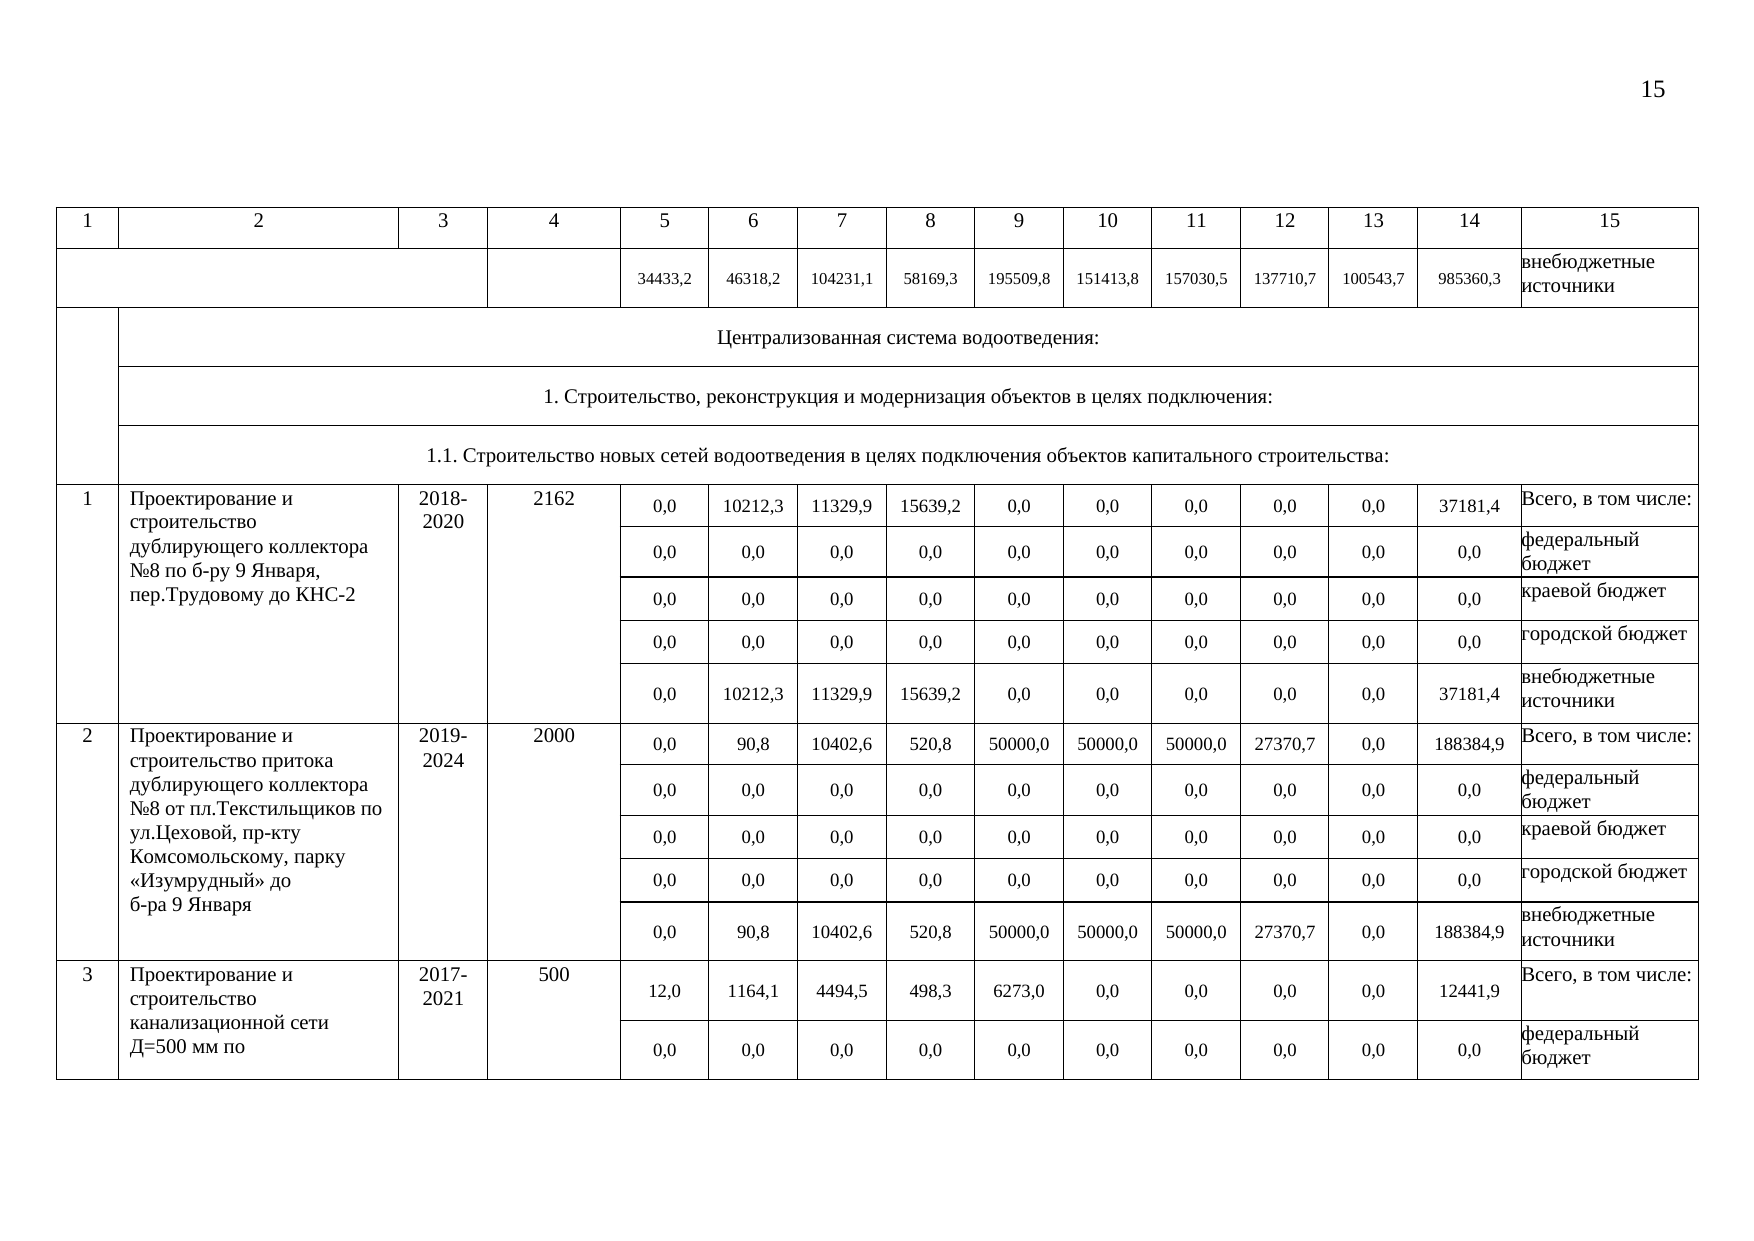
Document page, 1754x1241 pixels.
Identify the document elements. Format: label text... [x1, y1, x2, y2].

table_cell 985360,3 [1418, 249, 1521, 307]
table_cell 0,0 [1329, 664, 1417, 722]
table_cell 0,0 [621, 578, 708, 619]
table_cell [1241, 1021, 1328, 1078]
table_cell городской бюджет [1522, 621, 1698, 663]
table_cell 0,0 [798, 527, 886, 576]
table_cell 195509,8 [975, 249, 1063, 307]
table_cell 10402,6 [798, 724, 886, 764]
table_cell 0,0 [1418, 578, 1521, 619]
table_cell 520,8 [887, 724, 974, 764]
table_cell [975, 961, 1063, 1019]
table_cell 157030,5 [1152, 249, 1240, 307]
table_cell 37181,4 [1418, 664, 1521, 722]
table_header 11 [1152, 208, 1240, 248]
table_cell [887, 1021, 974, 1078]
table_cell 100543,7 [1329, 249, 1417, 307]
table_cell 0,0 [798, 859, 886, 901]
table_cell 0,0 [1152, 859, 1240, 901]
table_cell внебюджетные источники [1522, 249, 1698, 307]
table_header 4 [488, 208, 620, 248]
table_cell 0,0 [621, 859, 708, 901]
table_cell 0,0 [887, 527, 974, 576]
table_cell 11329,9 [798, 664, 886, 722]
table_cell Проектирование и строительство дублирующего коллектора №8 по б-ру 9 Января, пер.Трудовому до КНС-2 [119, 485, 398, 722]
table_cell 0,0 [975, 527, 1063, 576]
table_cell 0,0 [1152, 765, 1240, 814]
table_cell 0,0 [1241, 859, 1328, 901]
table_cell 0,0 [1064, 578, 1151, 619]
table_cell 0,0 [709, 765, 797, 814]
table_cell 0,0 [1418, 621, 1521, 663]
table_cell 0,0 [1152, 621, 1240, 663]
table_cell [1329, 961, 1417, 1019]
table_header 15 [1522, 208, 1698, 248]
table_cell 2018- 2020 [399, 485, 487, 722]
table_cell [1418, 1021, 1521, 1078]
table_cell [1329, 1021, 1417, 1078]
table_header 5 [621, 208, 708, 248]
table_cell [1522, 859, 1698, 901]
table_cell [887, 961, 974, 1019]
table_cell 0,0 [621, 765, 708, 814]
table_header 3 [399, 208, 487, 248]
table_cell 0,0 [975, 765, 1063, 814]
table_cell 0,0 [1064, 527, 1151, 576]
table_cell 0,0 [621, 485, 708, 526]
table_cell 0,0 [1241, 485, 1328, 526]
table_cell 0,0 [1418, 816, 1521, 858]
table_cell федеральный бюджет [1522, 765, 1698, 814]
table_cell 0,0 [1152, 816, 1240, 858]
table_cell 50000,0 [1064, 724, 1151, 764]
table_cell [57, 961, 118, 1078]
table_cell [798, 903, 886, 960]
table_cell 0,0 [887, 578, 974, 619]
table_cell краевой бюджет [1522, 816, 1698, 858]
table_header 14 [1418, 208, 1521, 248]
table_cell 0,0 [975, 578, 1063, 619]
table_cell 2 [57, 724, 118, 960]
table_cell [57, 308, 118, 484]
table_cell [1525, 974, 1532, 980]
table_cell 0,0 [1329, 527, 1417, 576]
table_header 7 [798, 208, 886, 248]
table_cell 15639,2 [887, 664, 974, 722]
table_cell 0,0 [887, 765, 974, 814]
table_header 12 [1241, 208, 1328, 248]
table_cell 0,0 [1418, 765, 1521, 814]
table_cell Всего, в том числе: [1522, 485, 1698, 526]
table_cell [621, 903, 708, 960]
table_cell 0,0 [621, 664, 708, 722]
table_cell 188384,9 [1418, 724, 1521, 764]
table_cell 0,0 [1064, 765, 1151, 814]
table_cell 0,0 [709, 578, 797, 619]
table_cell 0,0 [1064, 485, 1151, 526]
table_cell 0,0 [1152, 664, 1240, 722]
table_cell 0,0 [1064, 816, 1151, 858]
table_cell 0,0 [1418, 527, 1521, 576]
table_cell 0,0 [798, 816, 886, 858]
table_cell 0,0 [621, 527, 708, 576]
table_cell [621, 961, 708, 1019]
table_cell Централизованная система водоотведения: [119, 308, 1698, 366]
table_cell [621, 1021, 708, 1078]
table_cell 1.1. Строительство новых сетей водоотведения в целях подключения объектов капитального строительства: [119, 426, 1698, 484]
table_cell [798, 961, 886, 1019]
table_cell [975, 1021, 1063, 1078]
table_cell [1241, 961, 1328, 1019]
table_cell 0,0 [1064, 664, 1151, 722]
table_cell 0,0 [709, 621, 797, 663]
table_cell 0,0 [975, 485, 1063, 526]
table_cell 0,0 [1064, 621, 1151, 663]
table_cell 0,0 [1241, 527, 1328, 576]
table_cell 0,0 [887, 621, 974, 663]
table_cell 34433,2 [621, 249, 708, 307]
table_cell 0,0 [1329, 578, 1417, 619]
table_cell 37181,4 [1418, 485, 1521, 526]
table_cell 104231,1 [798, 249, 886, 307]
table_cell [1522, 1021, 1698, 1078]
table_cell краевой бюджет [1522, 578, 1698, 619]
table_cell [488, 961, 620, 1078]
table_cell 2019-2024 [399, 724, 487, 960]
table_cell 0,0 [709, 527, 797, 576]
table_cell федеральный бюджет [1522, 527, 1698, 576]
table_cell 90,8 [709, 724, 797, 764]
table_header 1 [57, 208, 118, 248]
table_header 6 [709, 208, 797, 248]
table_cell 58169,3 [887, 249, 974, 307]
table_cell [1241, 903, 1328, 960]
table_cell 50000,0 [1152, 724, 1240, 764]
table_cell 0,0 [1329, 765, 1417, 814]
table_cell 50000,0 [975, 724, 1063, 764]
table_cell 0,0 [709, 816, 797, 858]
table_cell 1. Строительство, реконструкция и модернизация объектов в целях подключения: [119, 367, 1698, 425]
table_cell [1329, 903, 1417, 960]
table_cell 0,0 [975, 859, 1063, 901]
table_cell 0,0 [1329, 859, 1417, 901]
table_header 13 [1329, 208, 1417, 248]
table_cell 0,0 [975, 816, 1063, 858]
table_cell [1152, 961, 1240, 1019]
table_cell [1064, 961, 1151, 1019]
table_cell 0,0 [1329, 724, 1417, 764]
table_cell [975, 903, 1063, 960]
table_cell 0,0 [1241, 621, 1328, 663]
table_cell 10212,3 [709, 485, 797, 526]
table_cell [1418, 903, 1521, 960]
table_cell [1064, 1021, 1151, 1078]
table_cell 0,0 [1152, 527, 1240, 576]
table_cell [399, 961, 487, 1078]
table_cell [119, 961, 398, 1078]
table_cell 0,0 [1329, 621, 1417, 663]
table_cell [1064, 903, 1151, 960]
table_cell 46318,2 [709, 249, 797, 307]
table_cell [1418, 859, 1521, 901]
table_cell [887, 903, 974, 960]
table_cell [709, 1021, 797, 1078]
table_cell Всего, в том числе: [1522, 724, 1698, 764]
table_cell 0,0 [621, 724, 708, 764]
table_cell 0,0 [1241, 816, 1328, 858]
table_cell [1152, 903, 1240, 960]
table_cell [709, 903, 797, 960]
table_cell 0,0 [798, 621, 886, 663]
table_cell 0,0 [1241, 765, 1328, 814]
table_cell внебюджетные источники [1522, 664, 1698, 722]
table_cell 137710,7 [1241, 249, 1328, 307]
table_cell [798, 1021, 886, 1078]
table_cell 10212,3 [709, 664, 797, 722]
table_header 8 [887, 208, 974, 248]
table_cell 15639,2 [887, 485, 974, 526]
table_cell 0,0 [798, 765, 886, 814]
table_header 9 [975, 208, 1063, 248]
table_cell 0,0 [887, 859, 974, 901]
table_cell 2000 [488, 724, 620, 960]
table_cell 0,0 [1329, 816, 1417, 858]
table_cell 0,0 [975, 621, 1063, 663]
table_cell Проектирование и строительство притока дублирующего коллектора №8 от пл.Текстильщиков по ул.Цеховой, пр-кту Комсомольскому, парку «Изумрудный» до б-ра 9 Января [119, 724, 398, 960]
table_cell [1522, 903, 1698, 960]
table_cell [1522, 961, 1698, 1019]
table_cell 0,0 [709, 859, 797, 901]
table_cell 2162 [488, 485, 620, 722]
table_header 10 [1064, 208, 1151, 248]
table_cell 0,0 [1241, 664, 1328, 722]
table_cell 0,0 [798, 578, 886, 619]
table_cell 0,0 [1152, 578, 1240, 619]
table_header 2 [119, 208, 398, 248]
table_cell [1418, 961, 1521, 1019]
table_cell 0,0 [1241, 578, 1328, 619]
table_cell 27370,7 [1241, 724, 1328, 764]
table_cell 0,0 [1064, 859, 1151, 901]
table_cell 0,0 [1152, 485, 1240, 526]
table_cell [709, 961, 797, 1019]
table_cell 151413,8 [1064, 249, 1151, 307]
table_cell 11329,9 [798, 485, 886, 526]
table_cell 1 [57, 485, 118, 722]
table_cell 0,0 [621, 621, 708, 663]
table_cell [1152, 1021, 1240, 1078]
table_cell 0,0 [621, 816, 708, 858]
table_cell 0,0 [887, 816, 974, 858]
table_cell 0,0 [975, 664, 1063, 722]
table_cell 0,0 [1329, 485, 1417, 526]
